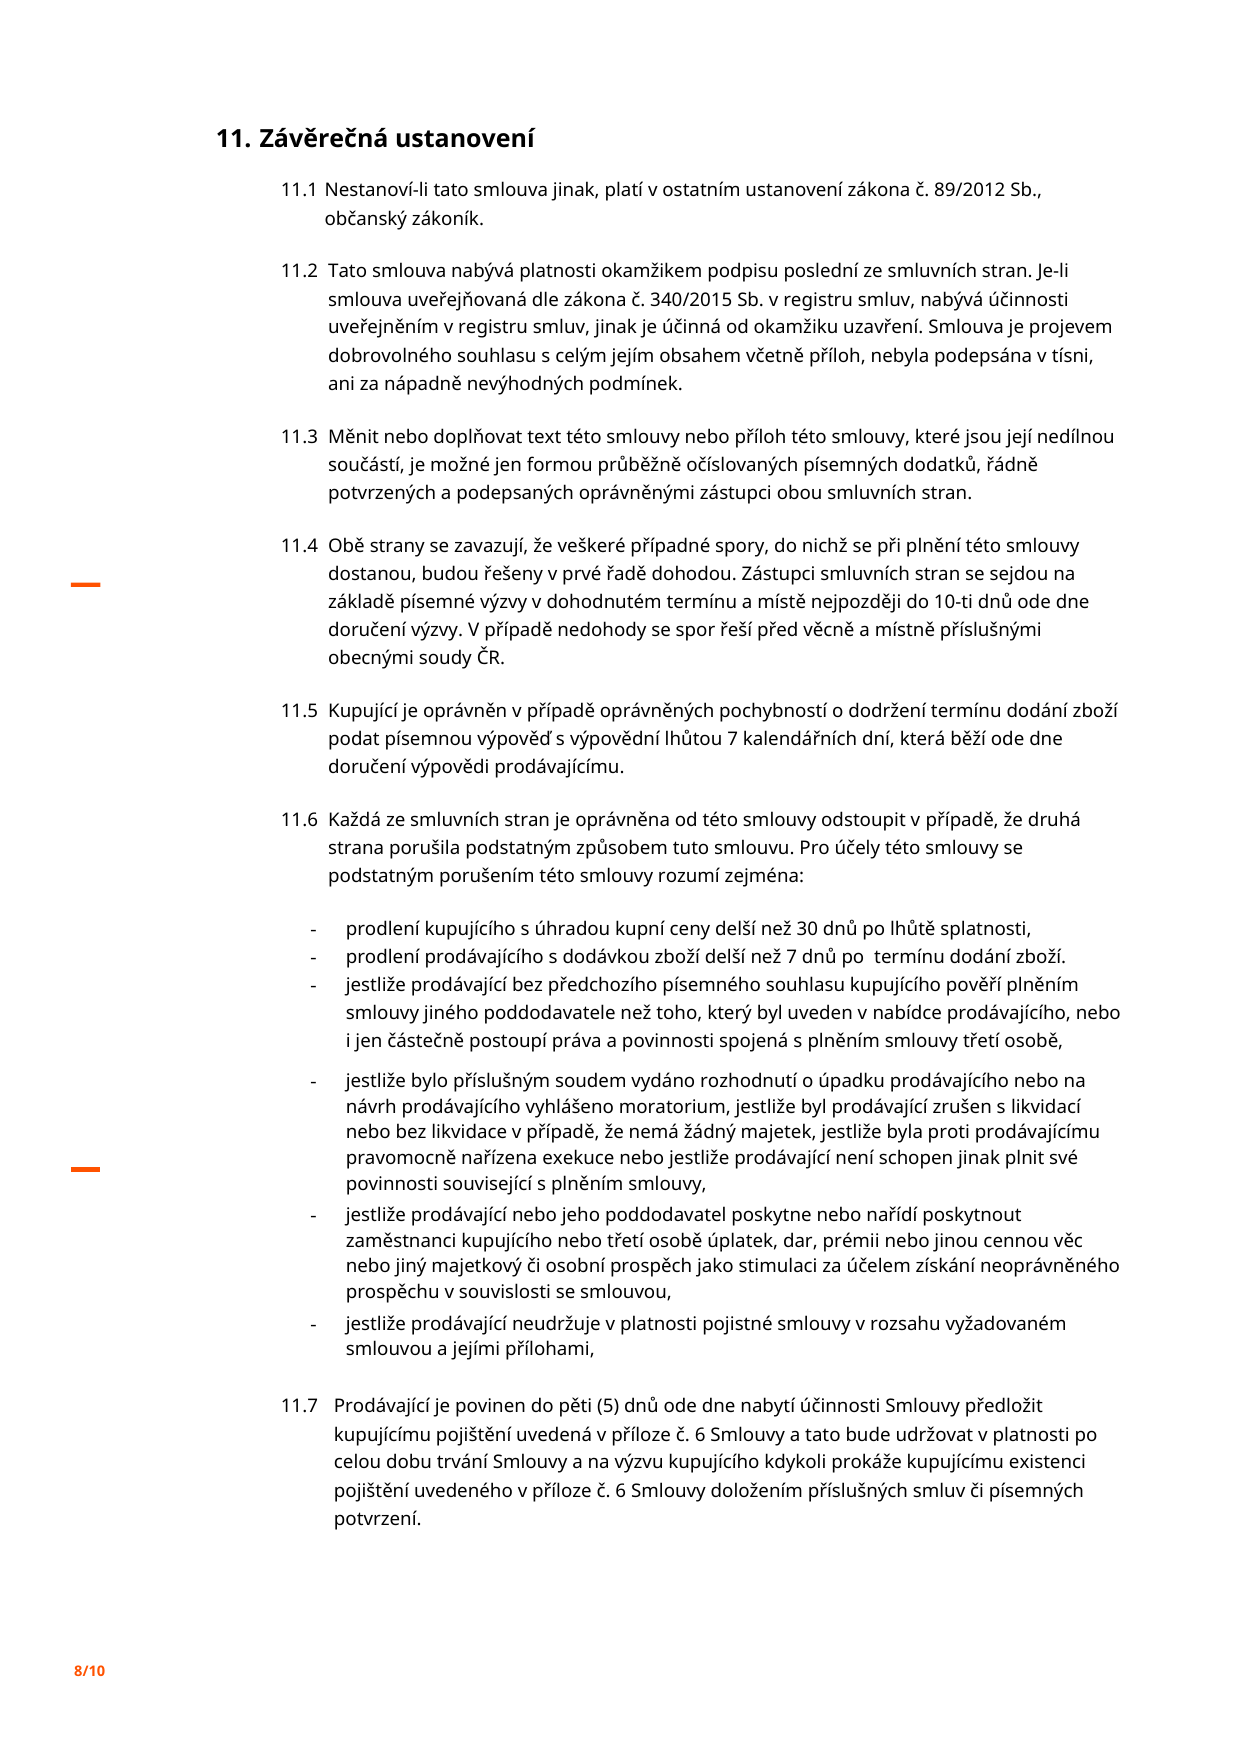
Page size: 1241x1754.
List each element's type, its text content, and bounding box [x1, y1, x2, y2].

list jestliže prodávající neudržuje v platnosti pojistné smlouvy v rozsahu vyžadovaném smlouvou a jejími přílohami, [310, 1310, 1122, 1361]
list Kupující je oprávněn v případě oprávněných pochybností o dodržení termínu dodání zboží podat písemnou výpověď s výpovědní lhůtou 7 kalendářních dní, která běží ode dne doručení výpovědi prodávajícímu. [281, 697, 1122, 779]
list prodlení prodávajícího s dodávkou zboží delší než 7 dnů po termínu dodání zboží. [310, 943, 1122, 969]
list Tato smlouva nabývá platnosti okamžikem podpisu poslední ze smluvních stran. Je-li smlouva uveřejňovaná dle zákona č. 340/2015 Sb. v registru smluv, nabývá účinnosti uveřejněním v registru smluv, jinak je účinná od okamžiku uzavření. Smlouva je projevem dobrovolného souhlasu s celým jejím obsahem včetně příloh, nebyla podepsána v tísni, ani za nápadně nevýhodných podmínek. [281, 258, 1122, 395]
list Nestanoví-li tato smlouva jinak, platí v ostatním ustanovení zákona č. 89/2012 Sb., občanský zákoník. [281, 177, 1122, 230]
list Měnit nebo doplňovat text této smlouvy nebo příloh této smlouvy, které jsou její nedílnou součástí, je možné jen formou průběžně očíslovaných písemných dodatků, řádně potvrzených a podepsaných oprávněnými zástupci obou smluvních stran. [281, 423, 1122, 504]
list jestliže bylo příslušným soudem vydáno rozhodnutí o úpadku prodávajícího nebo na návrh prodávajícího vyhlášeno moratorium, jestliže byl prodávající zrušen s likvidací nebo bez likvidace v případě, že nemá žádný majetek, jestliže byla proti prodávajícímu pravomocně nařízena exekuce nebo jestliže prodávající není schopen jinak plnit své povinnosti související s plněním smlouvy, [310, 1068, 1122, 1195]
list jestliže prodávající nebo jeho poddodavatel poskytne nebo nařídí poskytnout zaměstnanci kupujícího nebo třetí osobě úplatek, dar, prémii nebo jinou cennou věc nebo jiný majetkový či osobní prospěch jako stimulaci za účelem získání neoprávněného prospěchu v souvislosti se smlouvou, [310, 1202, 1122, 1304]
list Prodávající je povinen do pěti (5) dnů ode dne nabytí účinnosti Smlouvy předložit kupujícímu pojištění uvedená v příloze č. 6 Smlouvy a tato bude udržovat v platnosti po celou dobu trvání Smlouvy a na výzvu kupujícího kdykoli prokáže kupujícímu existenci pojištění uvedeného v příloze č. 6 Smlouvy doložením příslušných smluv či písemných potvrzení. [281, 1393, 1122, 1530]
list jestliže prodávající bez předchozího písemného souhlasu kupujícího pověří plněním smlouvy jiného poddodavatele než toho, který byl uveden v nabídce prodávajícího, nebo i jen částečně postoupí práva a povinnosti spojená s plněním smlouvy třetí osobě, [310, 971, 1122, 1053]
list Každá ze smluvních stran je oprávněna od této smlouvy odstoupit v případě, že druhá strana porušila podstatným způsobem tuto smlouvu. Pro účely této smlouvy se podstatným porušením této smlouvy rozumí zejména: [281, 806, 1122, 888]
list Závěrečná ustanovení [216, 121, 1122, 155]
list Obě strany se zavazují, že veškeré případné spory, do nichž se při plnění této smlouvy dostanou, budou řešeny v prvé řadě dohodou. Zástupci smluvních stran se sejdou na základě písemné výzvy v dohodnutém termínu a místě nejpozději do 10-ti dnů ode dne doručení výzvy. V případě nedohody se spor řeší před věcně a místně příslušnými obecnými soudy ČR. [281, 532, 1122, 669]
list prodlení kupujícího s úhradou kupní ceny delší než 30 dnů po lhůtě splatnosti, [310, 915, 1122, 941]
